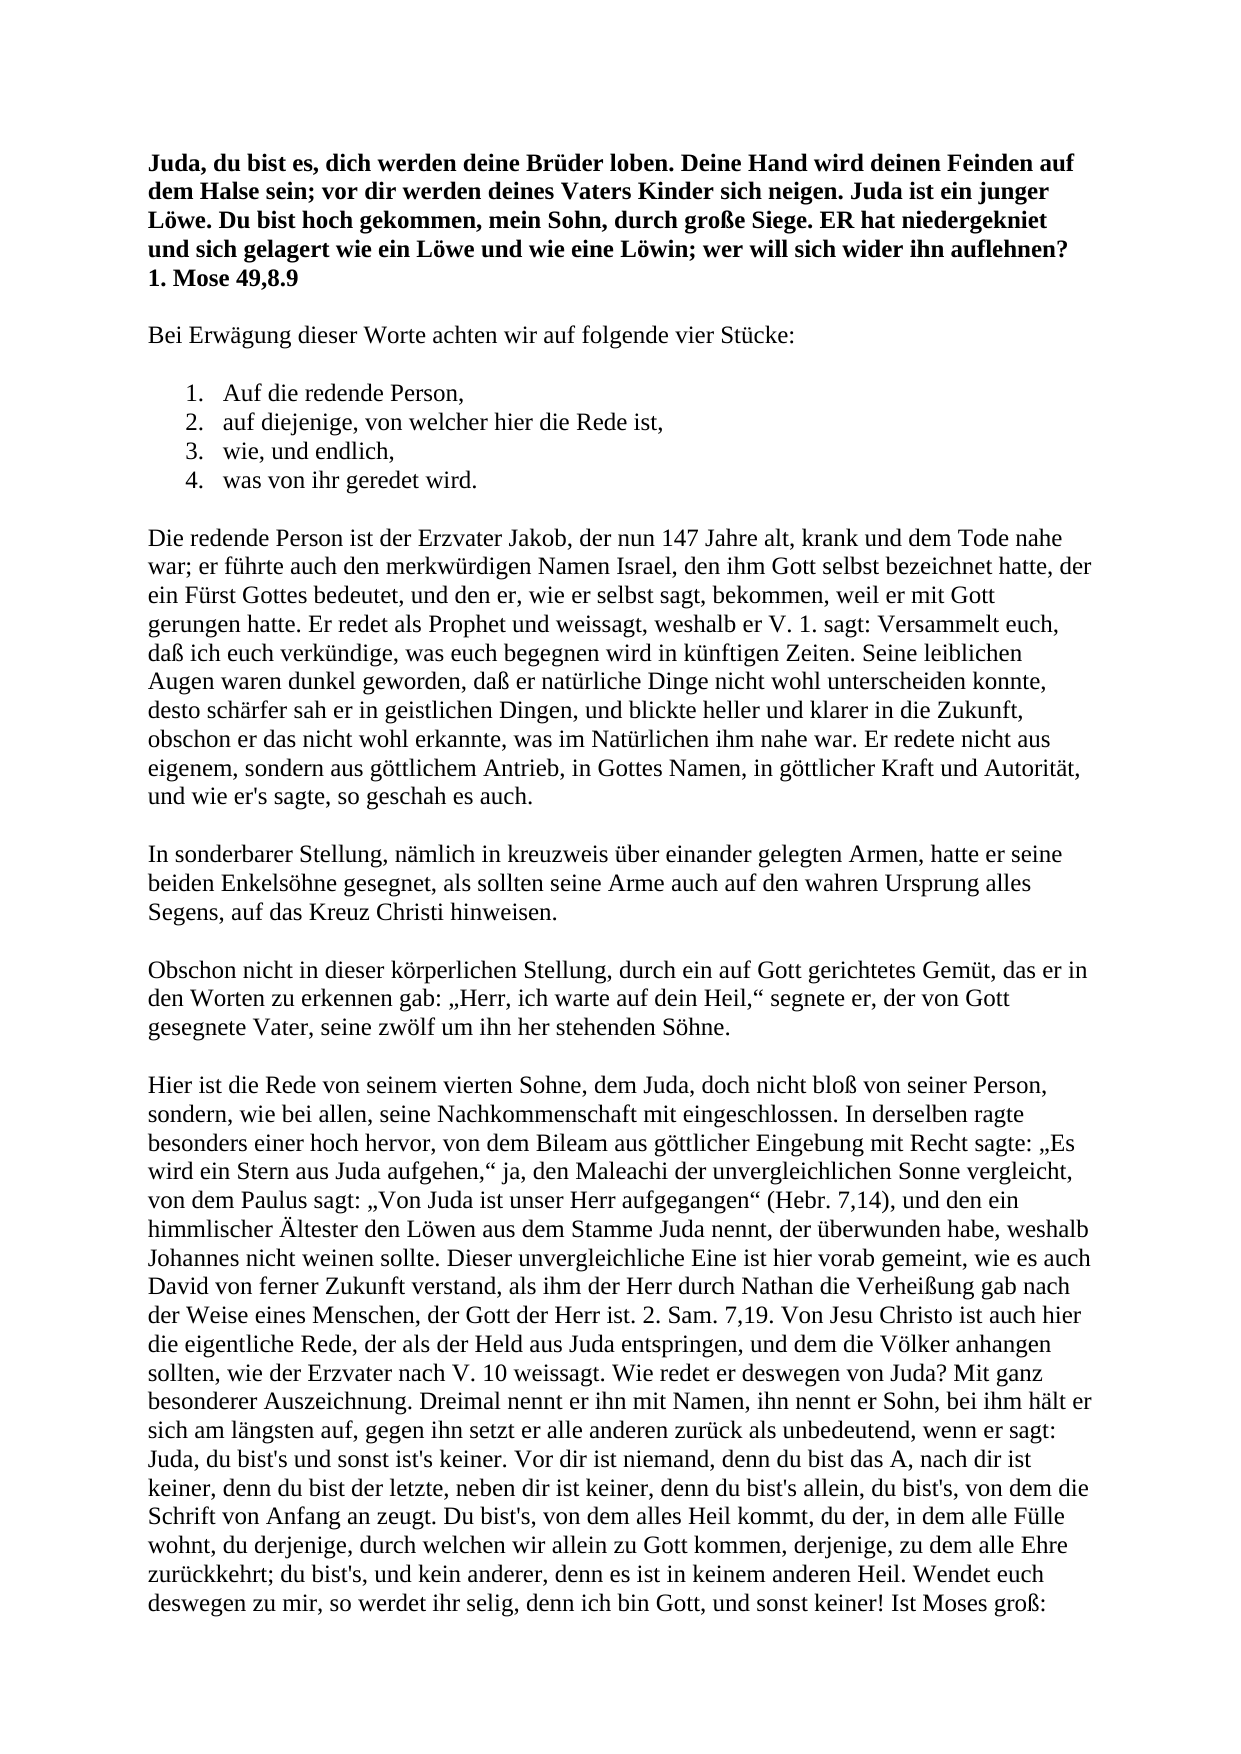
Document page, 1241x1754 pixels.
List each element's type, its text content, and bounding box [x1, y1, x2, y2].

list wie, und endlich, [185, 436, 1093, 465]
list was von ihr geredet wird. [185, 465, 1093, 493]
text Die redende Person ist der Erzvater Jakob, der nun 147 Jahre alt, krank und dem Tode nahe war; er führte auch den merkwürdigen Namen Israel, den ihm Gott selbst bezeichnet hatte, der ein Fürst Gottes bedeutet, und den er, wie er selbst sagt, bekommen, weil er mit Gott gerungen hatte. Er redet als Prophet und weissagt, weshalb er V. 1. sagt: Versammelt euch, daß ich euch verkündige, was euch begegnen wird in künftigen Zeiten. Seine leiblichen Augen waren dunkel geworden, daß er natürliche Dinge nicht wohl unterscheiden konnte, desto schärfer sah er in geistlichen Dingen, und blickte heller und klarer in die Zukunft, obschon er das nicht wohl erkannte, was im Natürlichen ihm nahe war. Er redete nicht aus eigenem, sondern aus göttlichem Antrieb, in Gottes Namen, in göttlicher Kraft und Autorität, und wie er's sagte, so geschah es auch. [148, 523, 1093, 810]
text Obschon nicht in dieser körperlichen Stellung, durch ein auf Gott gerichtetes Gemüt, das er in den Worten zu erkennen gab: „Herr, ich warte auf dein Heil,“ segnete er, der von Gott gesegnete Vater, seine zwölf um ihn her stehenden Söhne. [148, 955, 1093, 1041]
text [148, 1070, 1093, 1616]
text Bei Erwägung dieser Worte achten wir auf folgende vier Stücke: [148, 321, 1093, 349]
text In sonderbarer Stellung, nämlich in kreuzweis über einander gelegten Armen, hatte er seine beiden Enkelsöhne gesegnet, als sollten seine Arme auch auf den wahren Ursprung alles Segens, auf das Kreuz Christi hinweisen. [148, 839, 1093, 926]
list auf diejenige, von welcher hier die Rede ist, [185, 407, 1093, 436]
text Juda, du bist es, dich werden deine Brüder loben. Deine Hand wird deinen Feinden auf dem Halse sein; vor dir werden deines Vaters Kinder sich neigen. Juda ist ein junger Löwe. Du bist hoch gekommen, mein Sohn, durch große Siege. ER hat niedergekniet und sich gelagert wie ein Löwe und wie eine Löwin; wer will sich wider ihn auflehnen? 1. Mose 49,8.9 [148, 148, 1093, 291]
list Auf die redende Person, [185, 378, 1093, 407]
